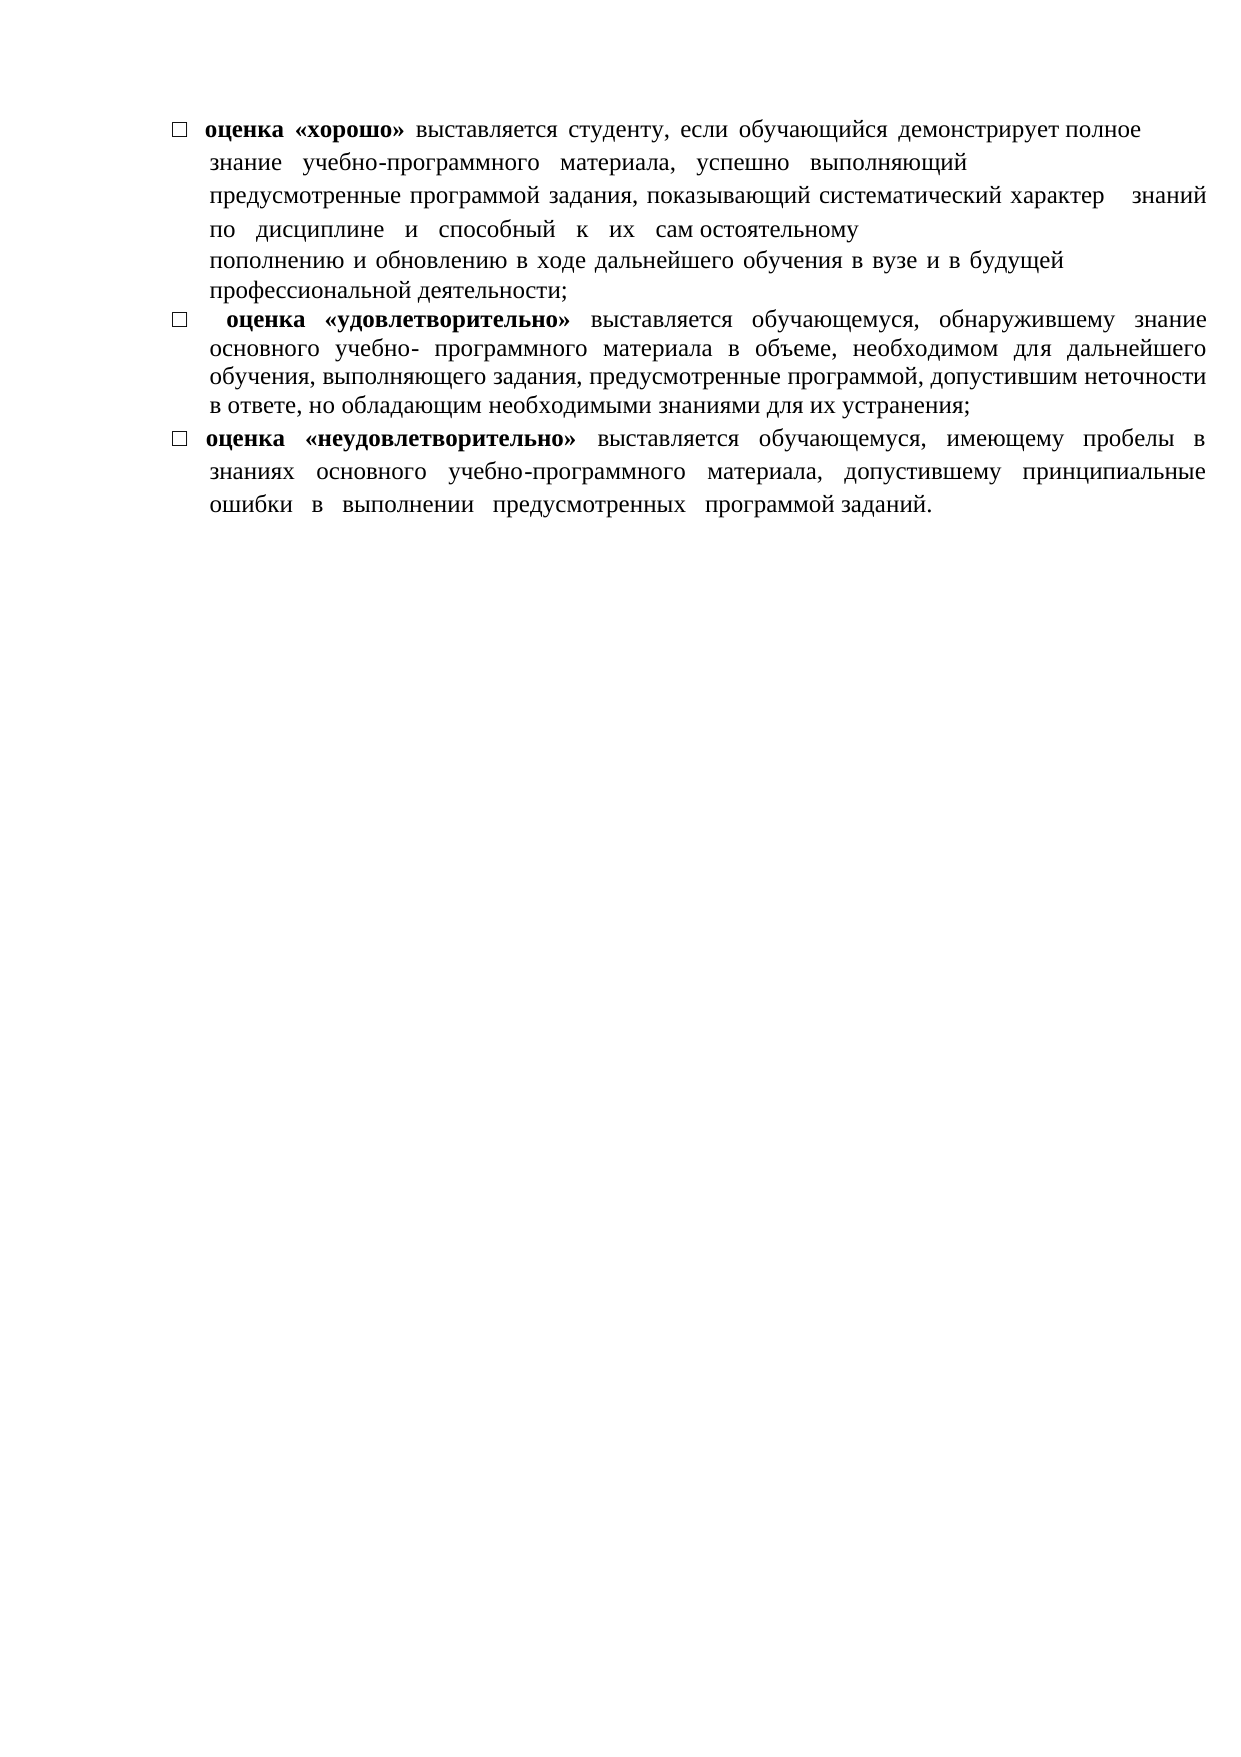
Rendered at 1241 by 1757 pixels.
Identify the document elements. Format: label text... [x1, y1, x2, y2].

text пополнению и обновлению в ходе дальнейшего обучения в вузе и в будущей [209, 244, 1203, 275]
text профессиональной деятельности; [209, 275, 630, 304]
text □ оценка «неудовлетворительно» выставляется обучающемуся, имеющему пробелы в знаниях основного учебно-программного материала, допустившему принципиальные ошибки в выполнении предусмотренных программой заданий. [172, 419, 1206, 519]
text □ оценка «хорошо» выставляется студенту, если обучающийся демонстрирует полное знание учебно-программного материала, успешно выполняющий [172, 110, 1205, 177]
text □ оценка «удовлетворительно» выставляется обучающемуся, обнаружившему знание основного учебно- программного материала в объеме, необходимом для дальнейшего обучения, выполняющего задания, предусмотренные программой, допустившим неточности в ответе, но обладающим необходимыми знаниями для их устранения; [172, 304, 1207, 419]
text предусмотренные программой задания, показывающий систематический характер знаний по дисциплине и способный к их сам остоятельному [209, 177, 1206, 244]
